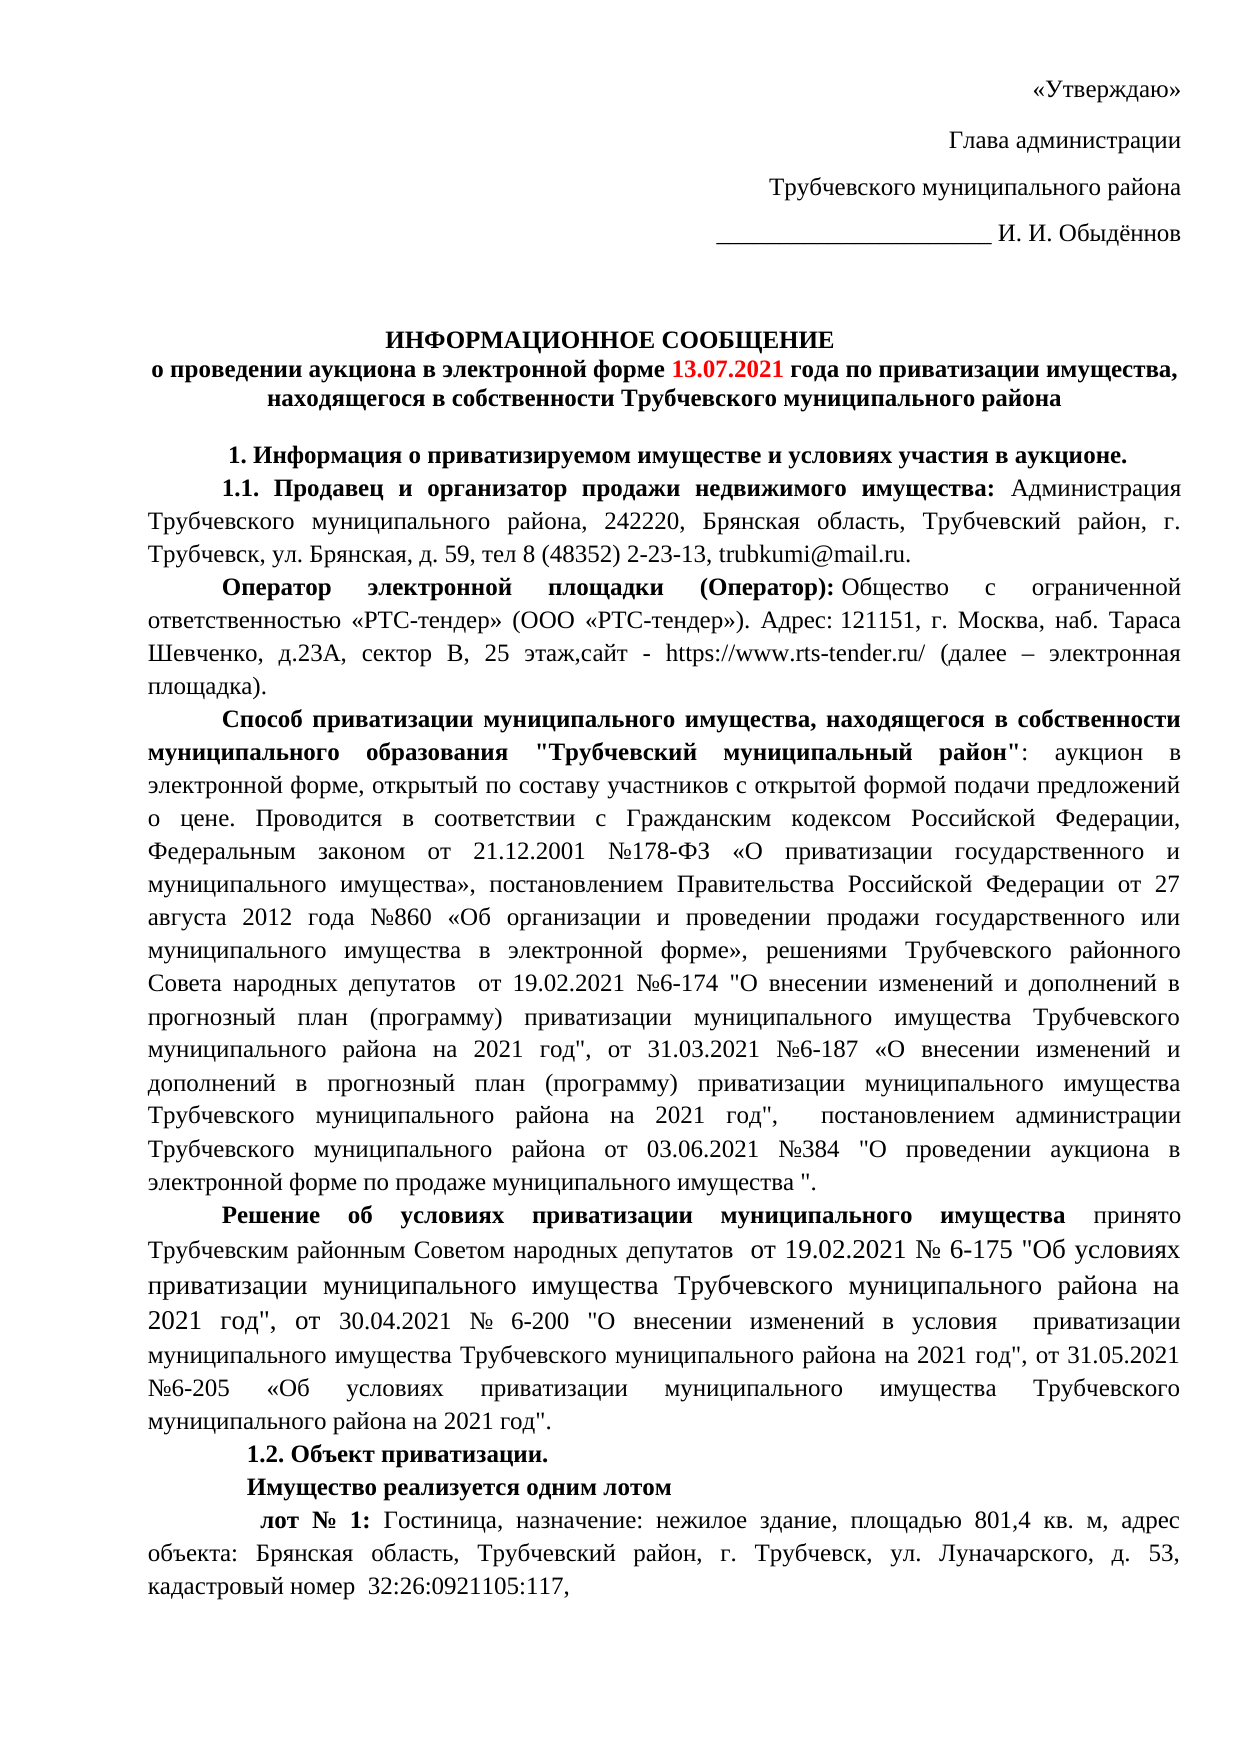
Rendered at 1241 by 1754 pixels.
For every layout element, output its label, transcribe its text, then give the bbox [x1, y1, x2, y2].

text Глава администрации [89, 128, 1181, 153]
list 1.2. Объект приватизации. [148, 1439, 1181, 1468]
text Трубчевского муниципального района [89, 174, 1181, 200]
text ИНФОРМАЦИОННОЕ СООБЩЕНИЕ [148, 325, 1181, 354]
list Имущество реализуется одним лотом [148, 1472, 1181, 1501]
text лот № 1: Гостиница, назначение: нежилое здание, площадью 801,4 кв. м, адрес объекта: Брянская область, Трубчевский район, г. Трубчевск, ул. Луначарского, д. 53, кадастровый номер 32:26:0921105:117, [148, 1505, 1181, 1600]
text Способ приватизации муниципального имущества, находящегося в собственности муниципального образования "Трубчевский муниципальный район": аукцион в электронной форме, открытый по составу участников с открытой формой подачи предложений о цене. Проводится в соответствии с Гражданским кодексом Российской Федерации, Федеральным законом от 21.12.2001 №178-ФЗ «О приватизации государственного и муниципального имущества», постановлением Правительства Российской Федерации от 27 августа 2012 года №860 «Об организации и проведении продажи государственного или муниципального имущества в электронной форме», решениями Трубчевского районного Совета народных депутатов от 19.02.2021 №6-174 "О внесении изменений и дополнений в прогнозный план (программу) приватизации муниципального имущества Трубчевского муниципального района на 2021 год", от 31.03.2021 №6-187 «О внесении изменений и дополнений в прогнозный план (программу) приватизации муниципального имущества Трубчевского муниципального района на 2021 год", постановлением администрации Трубчевского муниципального района от 03.06.2021 №384 "О проведении аукциона в электронной форме по продаже муниципального имущества ". [148, 704, 1181, 1195]
text Решение об условиях приватизации муниципального имущества принято Трубчевским районным Советом народных депутатов от 19.02.2021 № 6-175 "Об условиях приватизации муниципального имущества Трубчевского муниципального района на 2021 год", от 30.04.2021 № 6-200 "О внесении изменений в условия приватизации муниципального имущества Трубчевского муниципального района на 2021 год", от 31.05.2021 №6-205 «Об условиях приватизации муниципального имущества Трубчевского муниципального района на 2021 год". [148, 1200, 1181, 1435]
text ______________________ И. И. Обыдённов [89, 221, 1181, 247]
text 1. Информация о приватизируемом имуществе и условиях участия в аукционе. [148, 440, 1181, 469]
text о проведении аукциона в электронной форме 13.07.2021 года по приватизации имущества, находящегося в собственности Трубчевского муниципального района [148, 354, 1181, 411]
text 1.1. Продавец и организатор продажи недвижимого имущества: Администрация Трубчевского муниципального района, 242220, Брянская область, Трубчевский район, г. Трубчевск, ул. Брянская, д. 59, тел 8 (48352) 2-23-13, trubkumi@mail.ru. [148, 473, 1181, 568]
text «Утверждаю» [148, 74, 1181, 103]
text Оператор электронной площадки (Оператор): Общество с ограниченной ответственностью «РТС-тендер» (ООО «РТС-тендер»). Адрес: 121151, г. Москва, наб. Тараса Шевченко, д.23А, сектор В, 25 этаж,cайт - https://www.rts-tender.ru/ (далее – электронная площадка). [148, 572, 1181, 700]
